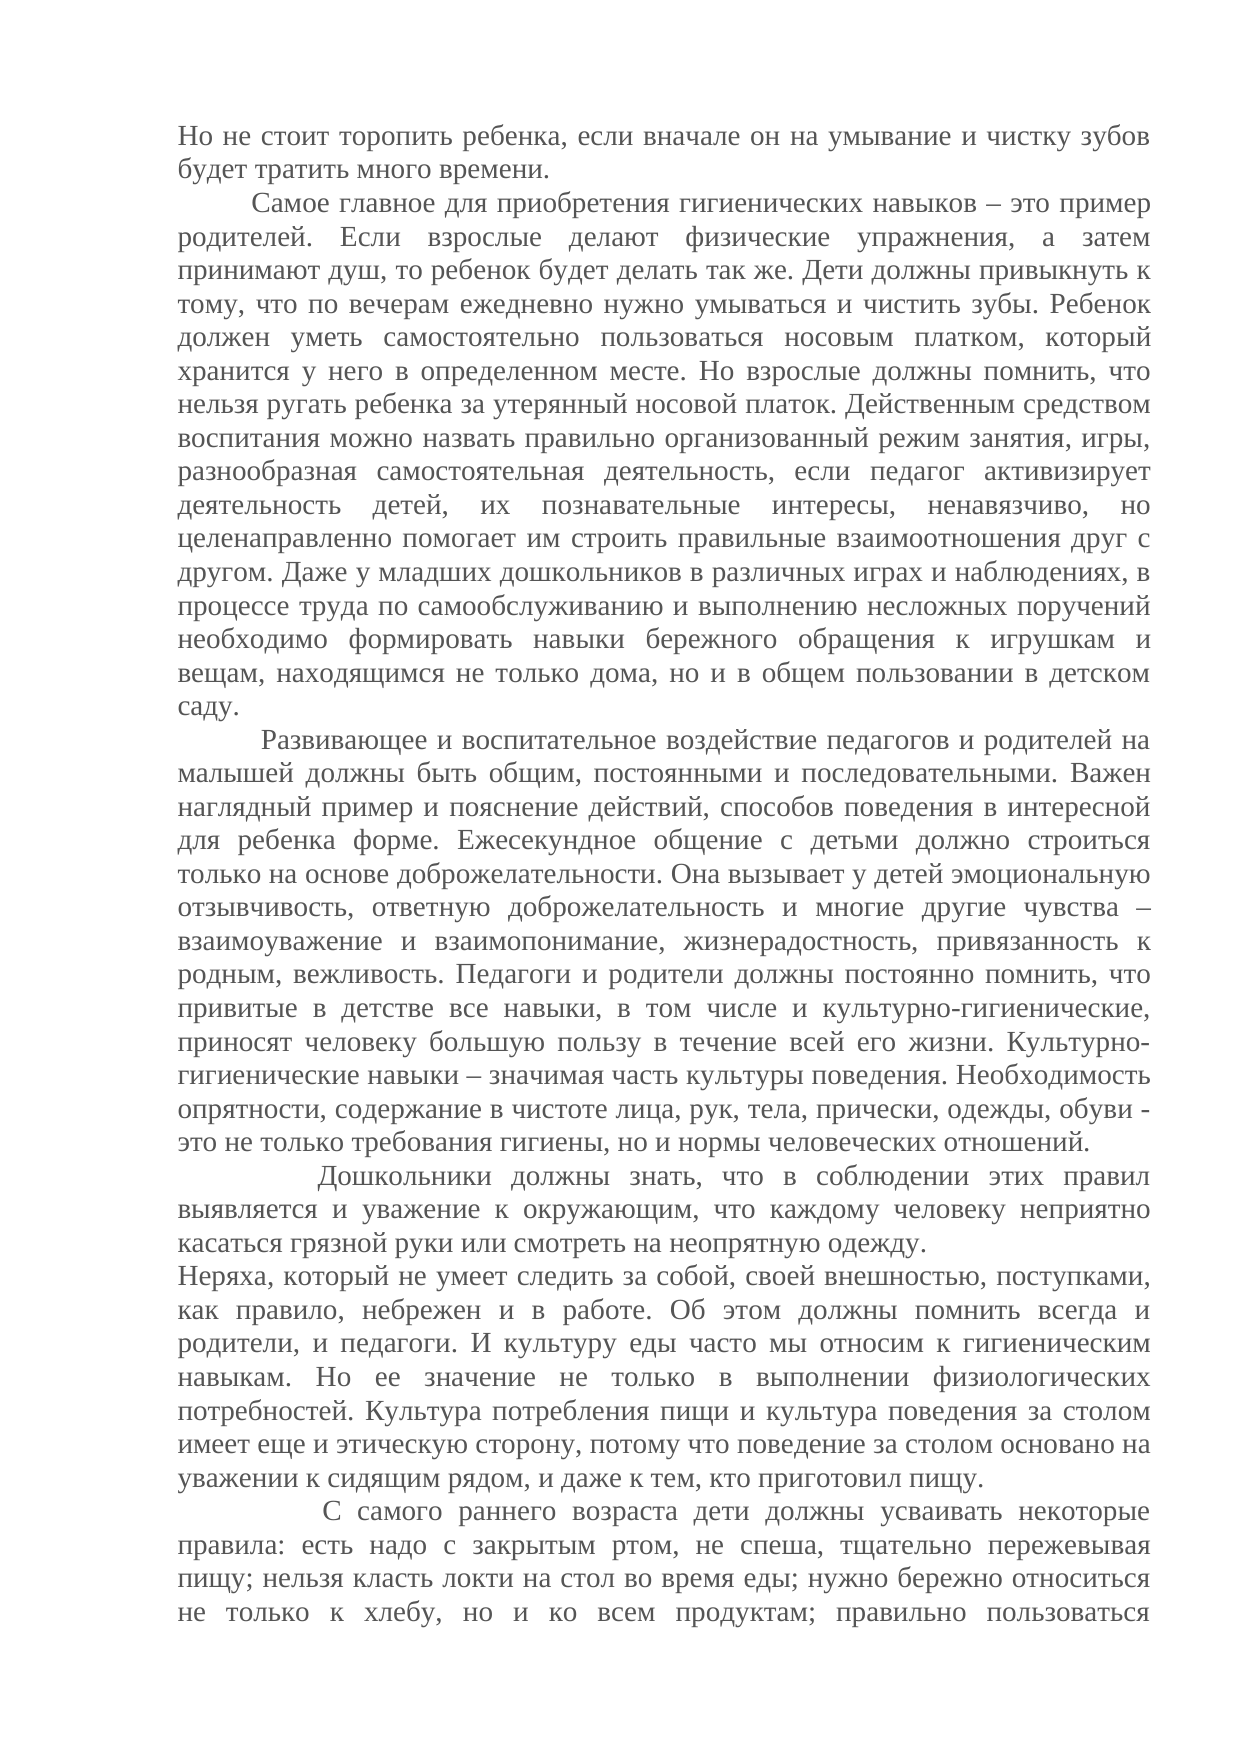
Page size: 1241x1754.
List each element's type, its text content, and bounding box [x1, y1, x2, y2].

text Неряха, который не умеет следить за собой, своей внешностью, поступками, как правило, небрежен и в работе. Об этом должны помнить всегда и родители, и педагоги. И культуру еды часто мы относим к гигиеническим навыкам. Но ее значение не только в выполнении физиологических потребностей. Культура потребления пищи и культура поведения за столом имеет еще и этическую сторону, потому что поведение за столом основано на уважении к сидящим рядом, и даже к тем, кто приготовил пищу. [177, 1258, 1152, 1493]
text Дошкольники должны знать, что в соблюдении этих правил выявляется и уважение к окружающим, что каждому человеку неприятно касаться грязной руки или смотреть на неопрятную одежду. [177, 1158, 1152, 1258]
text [177, 1493, 1152, 1627]
text Самое главное для приобретения гигиенических навыков – это пример родителей. Если взрослые делают физические упражнения, а затем принимают душ, то ребенок будет делать так же. Дети должны привыкнуть к тому, что по вечерам ежедневно нужно умываться и чистить зубы. Ребенок должен уметь самостоятельно пользоваться носовым платком, который хранится у него в определенном месте. Но взрослые должны помнить, что нельзя ругать ребенка за утерянный носовой платок. Действенным средством воспитания можно назвать правильно организованный режим занятия, игры, разнообразная самостоятельная деятельность, если педагог активизирует деятельность детей, их познавательные интересы, ненавязчиво, но целенаправленно помогает им строить правильные взаимоотношения друг с другом. Даже у младших дошкольников в различных играх и наблюдениях, в процессе труда по самообслуживанию и выполнению несложных поручений необходимо формировать навыки бережного обращения к игрушкам и вещам, находящимся не только дома, но и в общем пользовании в детском саду. [177, 185, 1152, 722]
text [177, 118, 1152, 185]
text Развивающее и воспитательное воздействие педагогов и родителей на малышей должны быть общим, постоянными и последовательными. Важен наглядный пример и пояснение действий, способов поведения в интересной для ребенка форме. Ежесекундное общение с детьми должно строиться только на основе доброжелательности. Она вызывает у детей эмоциональную отзывчивость, ответную доброжелательность и многие другие чувства – взаимоуважение и взаимопонимание, жизнерадостность, привязанность к родным, вежливость. Педагоги и родители должны постоянно помнить, что привитые в детстве все навыки, в том числе и культурно-гигиенические, приносят человеку большую пользу в течение всей его жизни. Культурно-гигиенические навыки – значимая часть культуры поведения. Необходимость опрятности, содержание в чистоте лица, рук, тела, прически, одежды, обуви - это не только требования гигиены, но и нормы человеческих отношений. [177, 722, 1152, 1158]
